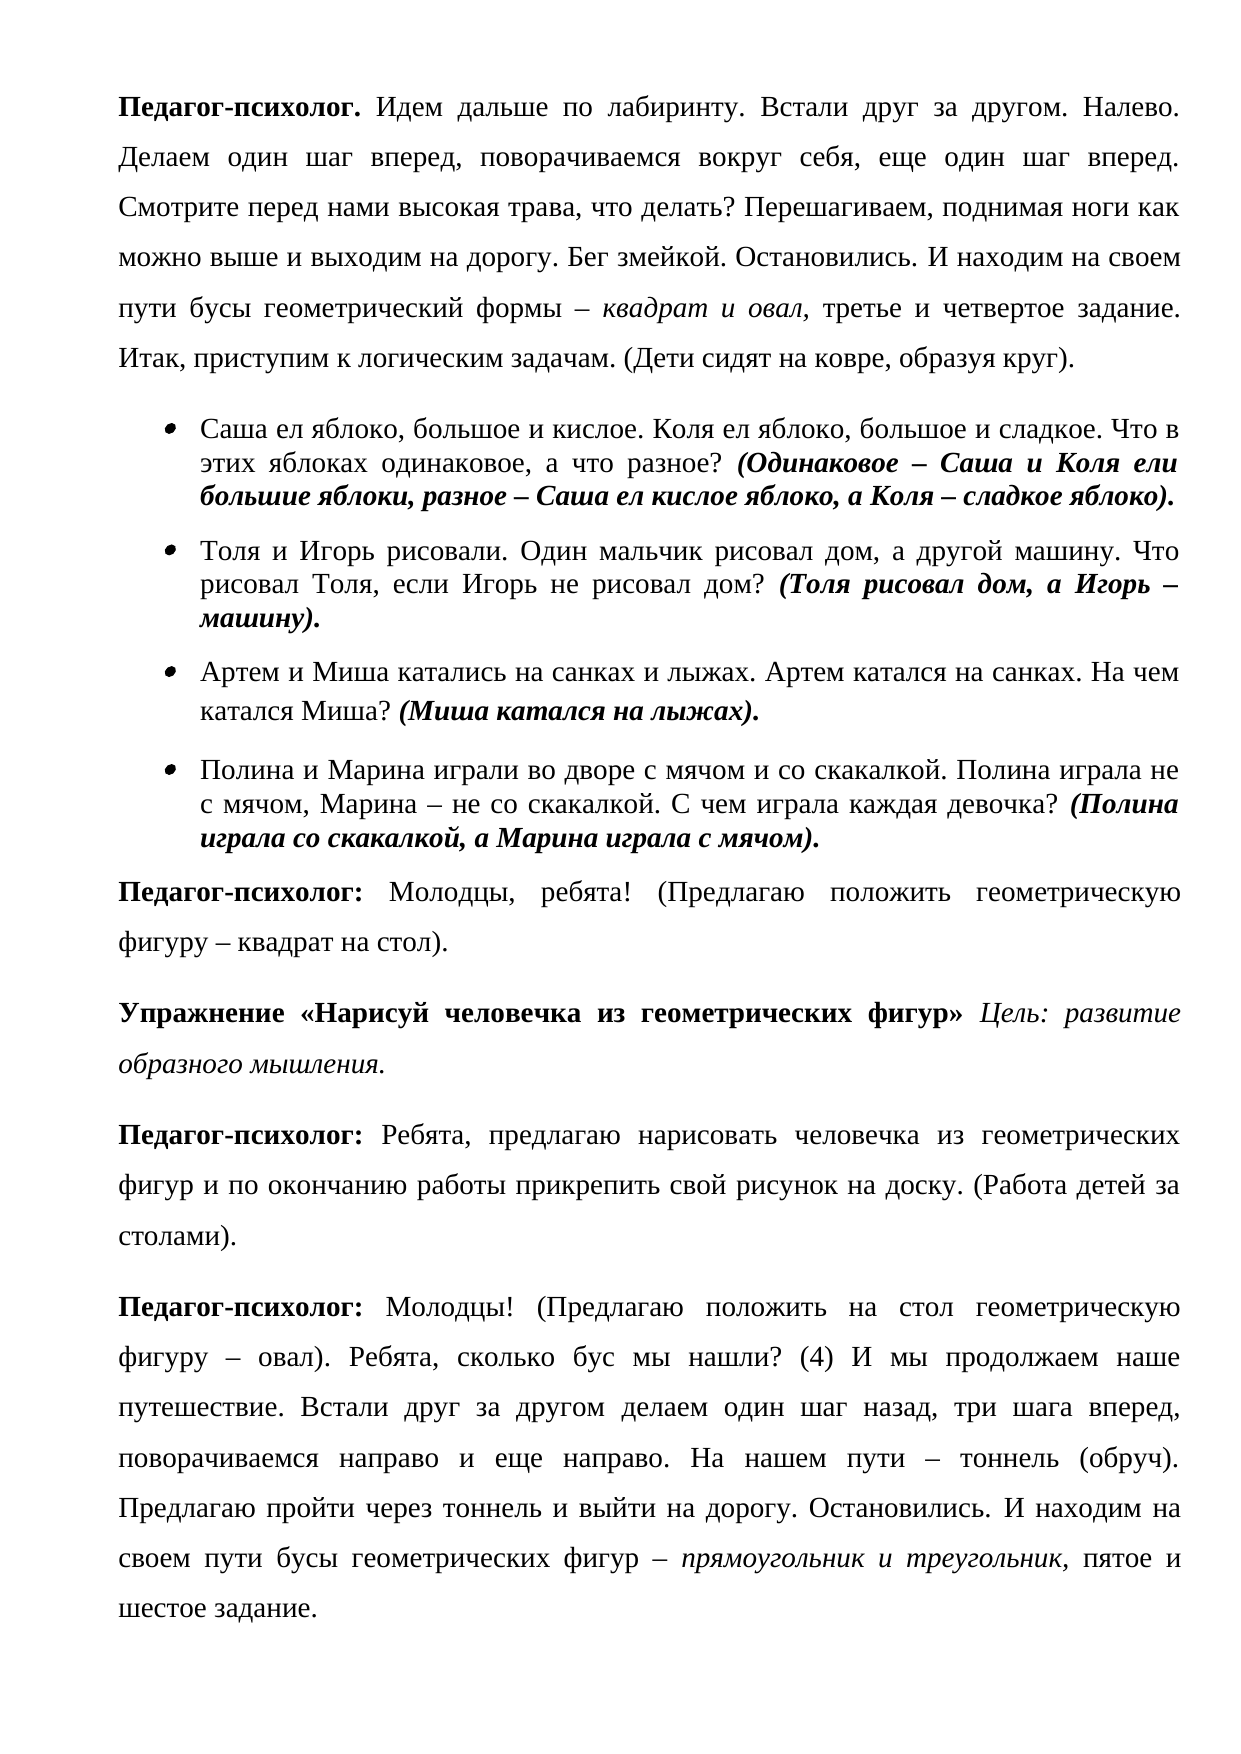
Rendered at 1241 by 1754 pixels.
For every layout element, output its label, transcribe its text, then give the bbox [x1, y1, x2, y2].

list Артем и Миша катались на санках и лыжах. Артем катался на санках. На чем катался Миша? (Миша катался на лыжах). [162, 654, 1181, 727]
list Саша ел яблоко, большое и кислое. Коля ел яблоко, большое и сладкое. Что в этих яблоках одинаковое, а что разное? (Одинаковое – Саша и Коля ели большие яблоки, разное – Саша ел кислое яблоко, а Коля – сладкое яблоко). [162, 411, 1181, 512]
text Педагог-психолог: Молодцы, ребята! (Предлагаю положить геометрическую фигуру – квадрат на стол). [118, 874, 1181, 958]
text Педагог-психолог: Ребята, предлагаю нарисовать человечка из геометрических фигур и по окончанию работы прикрепить свой рисунок на доску. (Работа детей за столами). [118, 1117, 1181, 1251]
text Упражнение «Нарисуй человечка из геометрических фигур» Цель: развитие образного мышления. [118, 996, 1181, 1079]
text Педагог-психолог: Молодцы! (Предлагаю положить на стол геометрическую фигуру – овал). Ребята, сколько бус мы нашли? (4) И мы продолжаем наше путешествие. Встали друг за другом делаем один шаг назад, три шага вперед, поворачиваемся направо и еще направо. На нашем пути – тоннель (обруч). Предлагаю пройти через тоннель и выйти на дорогу. Остановились. И находим на своем пути бусы геометрических фигур – прямоугольник и треугольник, пятое и шестое задание. [118, 1289, 1181, 1624]
text Педагог-психолог. Идем дальше по лабиринту. Встали друг за другом. Налево. Делаем один шаг вперед, поворачиваемся вокруг себя, еще один шаг вперед. Смотрите перед нами высокая трава, что делать? Перешагиваем, поднимая ноги как можно выше и выходим на дорогу. Бег змейкой. Остановились. И находим на своем пути бусы геометрический формы – квадрат и овал, третье и четвертое задание. Итак, приступим к логическим задачам. (Дети сидят на ковре, образуя круг). [118, 89, 1181, 374]
list Толя и Игорь рисовали. Один мальчик рисовал дом, а другой машину. Что рисовал Толя, если Игорь не рисовал дом? (Толя рисовал дом, а Игорь – машину). [162, 533, 1181, 634]
list Полина и Марина играли во дворе с мячом и со скакалкой. Полина играла не с мячом, Марина – не со скакалкой. С чем играла каждая девочка? (Полина играла со скакалкой, а Марина играла с мячом). [162, 752, 1181, 853]
